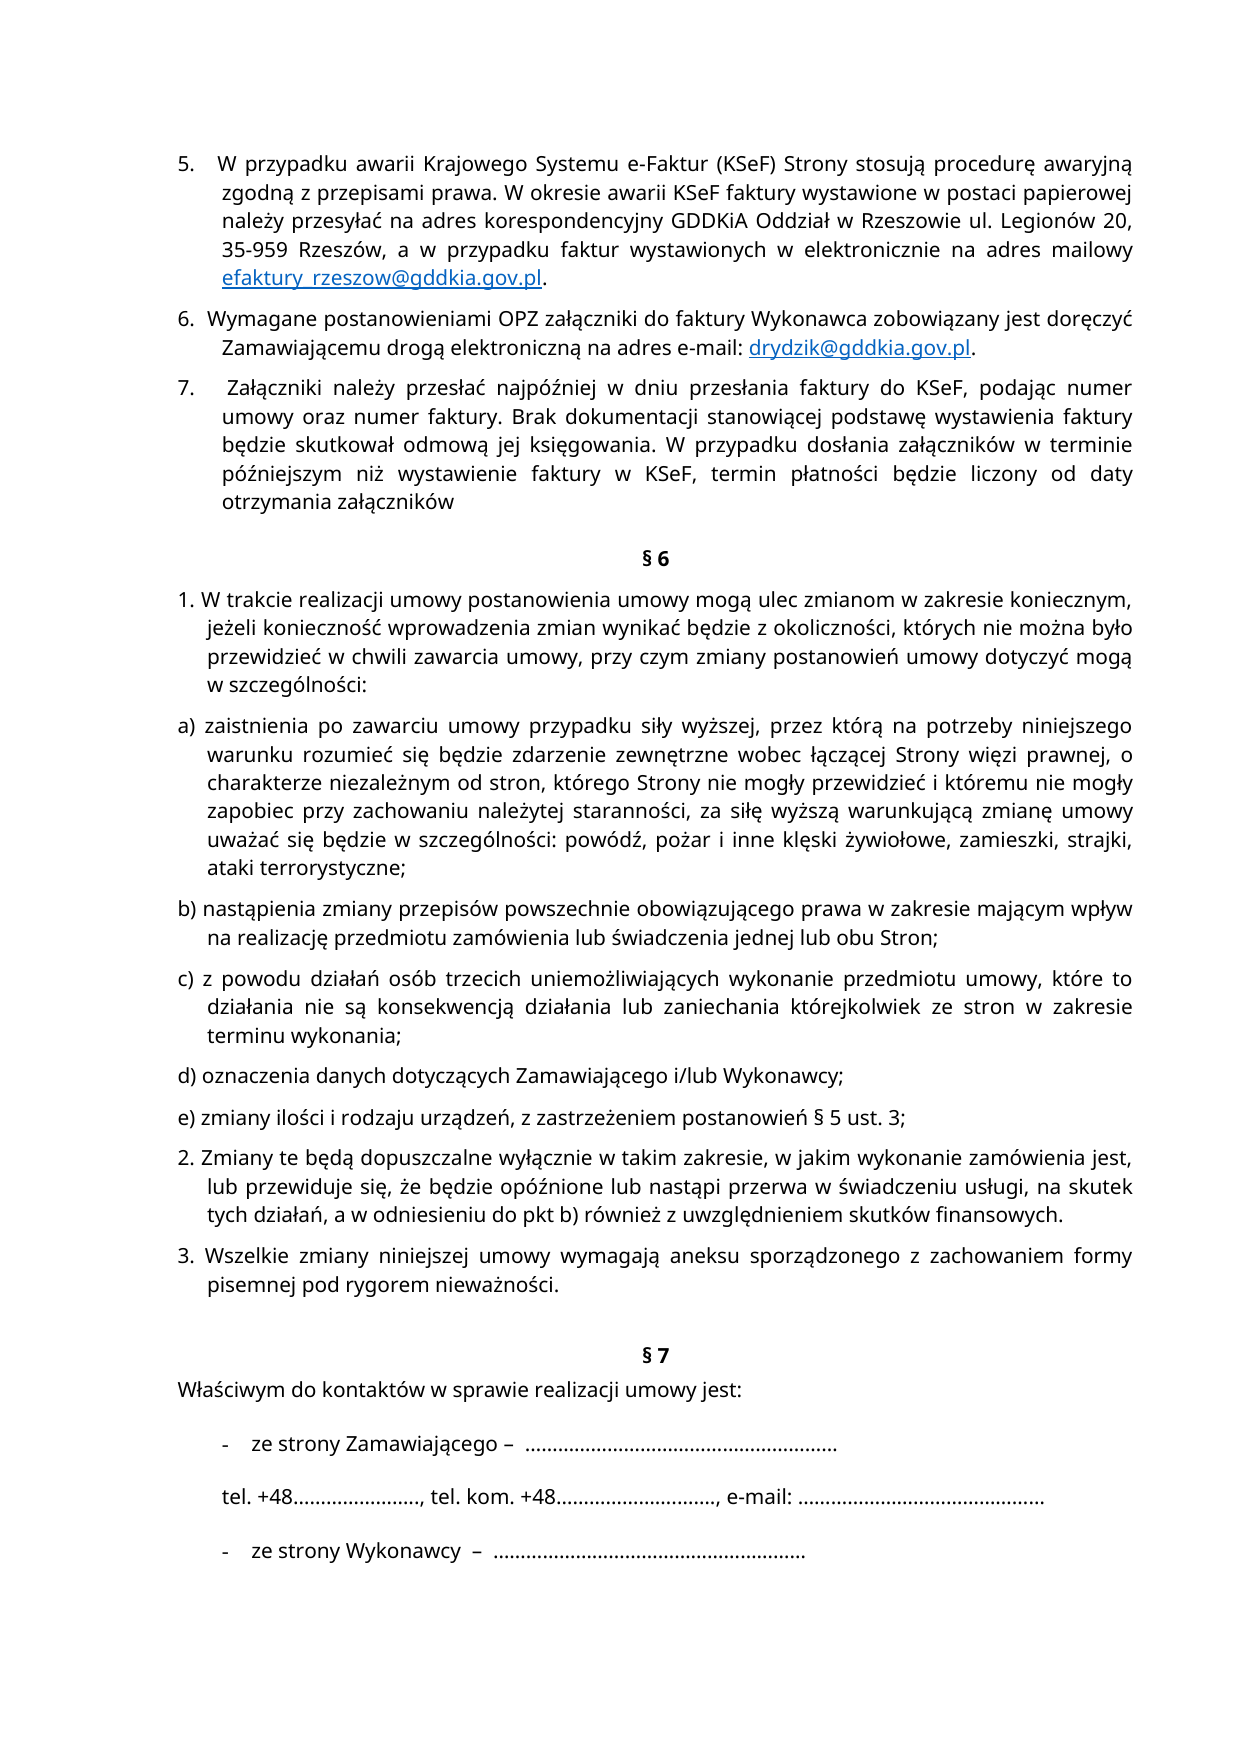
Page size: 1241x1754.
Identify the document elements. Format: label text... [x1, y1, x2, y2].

text 7. Załączniki należy przesłać najpóźniej w dniu przesłania faktury do KSeF, podając numer umowy oraz numer faktury. Brak dokumentacji stanowiącej podstawę wystawienia faktury będzie skutkował odmową jej księgowania. W przypadku dosłania załączników w terminie późniejszym niż wystawienie faktury w KSeF, termin płatności będzie liczony od daty otrzymania załączników [177, 373, 1134, 516]
list ze strony Zamawiającego – ………………………………………………… [222, 1429, 1134, 1457]
text Właściwym do kontaktów w sprawie realizacji umowy jest: [177, 1376, 1134, 1404]
text b) nastąpienia zmiany przepisów powszechnie obowiązującego prawa w zakresie mającym wpływ na realizację przedmiotu zamówienia lub świadczenia jednej lub obu Stron; [177, 894, 1134, 951]
text tel. +48………………….., tel. kom. +48………………….……., e-mail: ……………………………………… [222, 1482, 1134, 1511]
text § 7 [177, 1341, 1134, 1369]
text e) zmiany ilości i rodzaju urządzeń, z zastrzeżeniem postanowień § 5 ust. 3; [177, 1103, 1134, 1131]
text d) oznaczenia danych dotyczących Zamawiającego i/lub Wykonawcy; [177, 1062, 1134, 1090]
text 3. Wszelkie zmiany niniejszej umowy wymagają aneksu sporządzonego z zachowaniem formy pisemnej pod rygorem nieważności. [177, 1241, 1134, 1298]
text c) z powodu działań osób trzecich uniemożliwiających wykonanie przedmiotu umowy, które to działania nie są konsekwencją działania lub zaniechania którejkolwiek ze stron w zakresie terminu wykonania; [177, 964, 1134, 1049]
text § 6 [177, 544, 1134, 573]
text 2. Zmiany te będą dopuszczalne wyłącznie w takim zakresie, w jakim wykonanie zamówienia jest, lub przewiduje się, że będzie opóźnione lub nastąpi przerwa w świadczeniu usługi, na skutek tych działań, a w odniesieniu do pkt b) również z uwzględnieniem skutków finansowych. [177, 1143, 1134, 1229]
text 5. W przypadku awarii Krajowego Systemu e-Faktur (KSeF) Strony stosują procedurę awaryjną zgodną z przepisami prawa. W okresie awarii KSeF faktury wystawione w postaci papierowej należy przesyłać na adres korespondencyjny GDDKiA Oddział w Rzeszowie ul. Legionów 20, 35-959 Rzeszów, a w przypadku faktur wystawionych w elektronicznie na adres mailowy efaktury_rzeszow@gddkia.gov.pl. [177, 149, 1134, 292]
list ze strony Wykonawcy – ………………………………………………… [222, 1536, 1134, 1564]
text a) zaistnienia po zawarciu umowy przypadku siły wyższej, przez którą na potrzeby niniejszego warunku rozumieć się będzie zdarzenie zewnętrzne wobec łączącej Strony więzi prawnej, o charakterze niezależnym od stron, którego Strony nie mogły przewidzieć i któremu nie mogły zapobiec przy zachowaniu należytej staranności, za siłę wyższą warunkującą zmianę umowy uważać się będzie w szczególności: powódź, pożar i inne klęski żywiołowe, zamieszki, strajki, ataki terrorystyczne; [177, 711, 1134, 882]
text 6. Wymagane postanowieniami OPZ załączniki do faktury Wykonawca zobowiązany jest doręczyć Zamawiającemu drogą elektroniczną na adres e-mail: drydzik@gddkia.gov.pl. [177, 304, 1134, 361]
text 1. W trakcie realizacji umowy postanowienia umowy mogą ulec zmianom w zakresie koniecznym, jeżeli konieczność wprowadzenia zmian wynikać będzie z okoliczności, których nie można było przewidzieć w chwili zawarcia umowy, przy czym zmiany postanowień umowy dotyczyć mogą w szczególności: [177, 585, 1134, 699]
